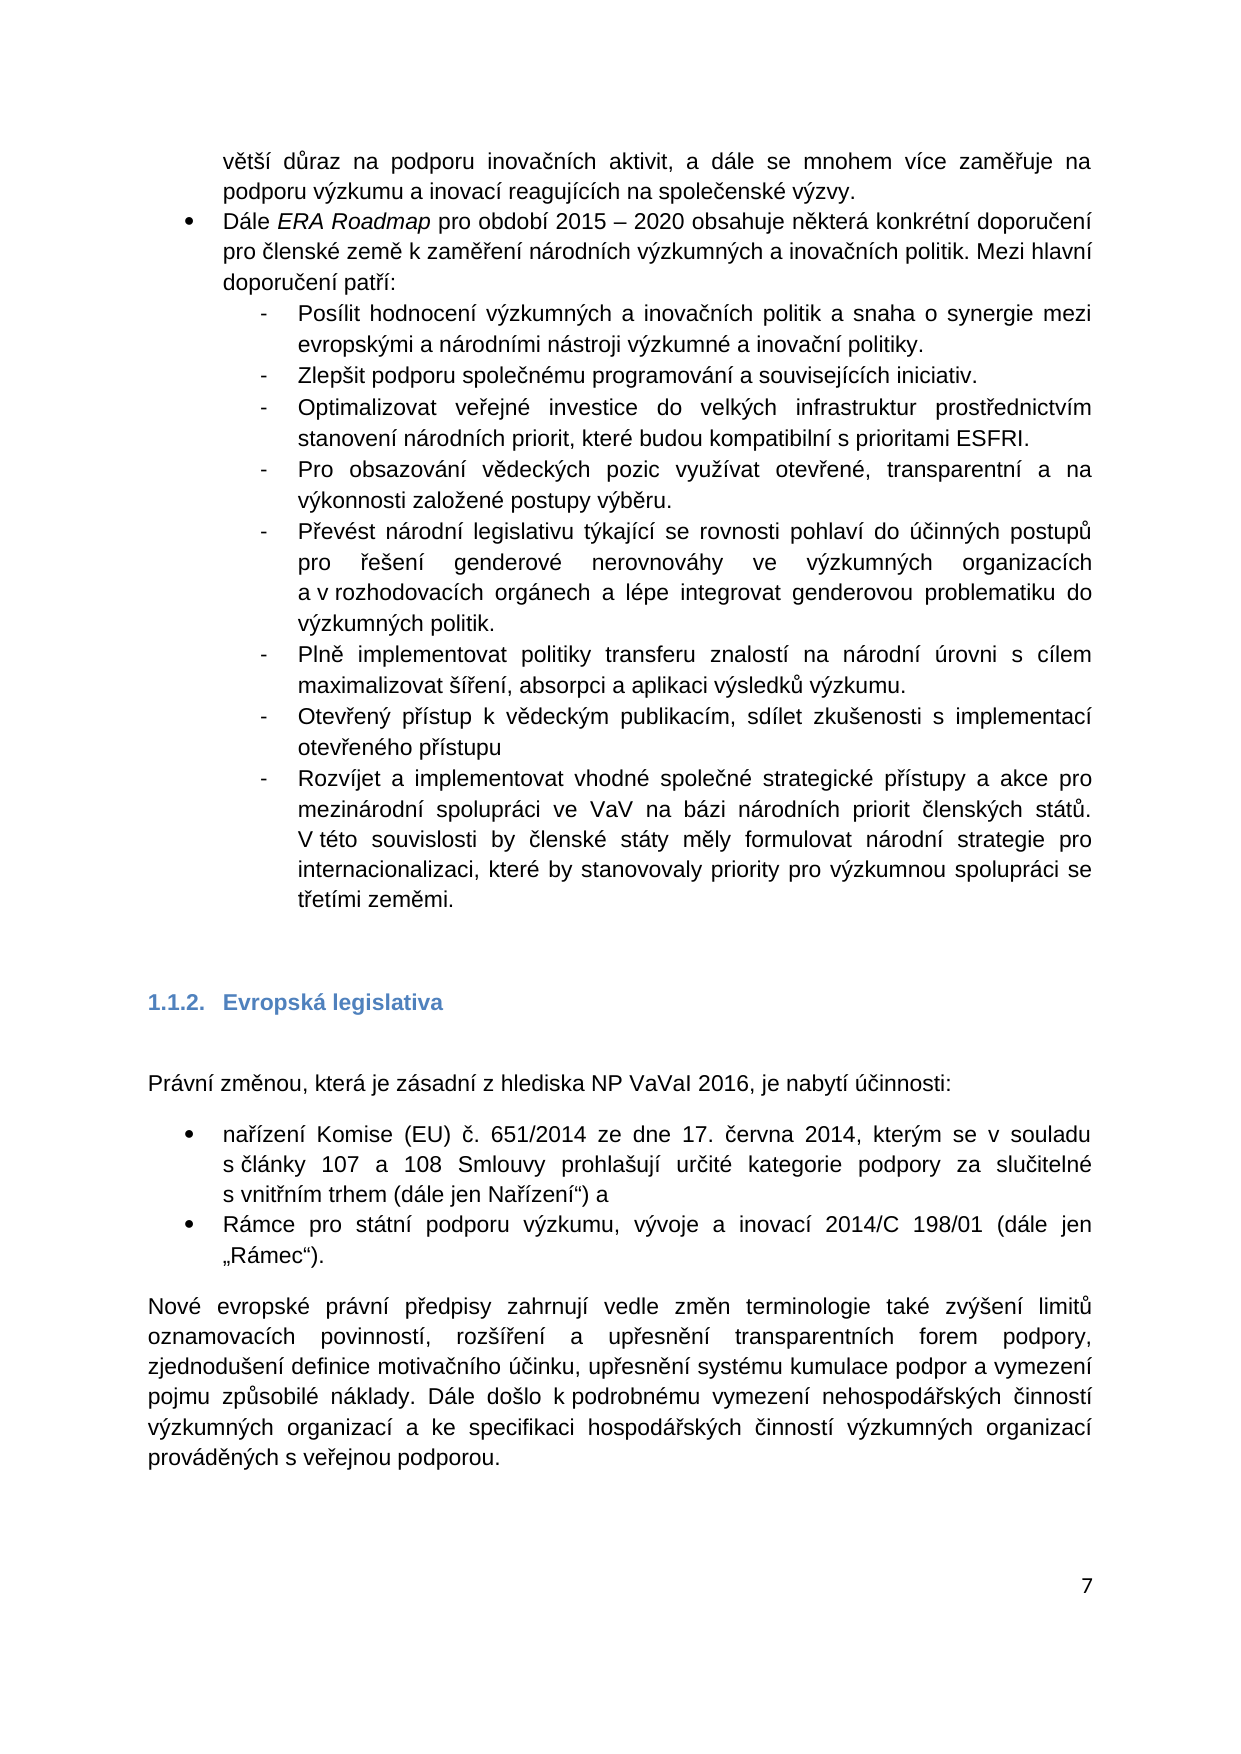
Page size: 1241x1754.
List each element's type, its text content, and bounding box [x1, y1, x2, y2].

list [185, 148, 1092, 204]
list Zlepšit podporu společnému programování a souvisejících iniciativ. [260, 361, 1092, 389]
list Rozvíjet a implementovat vhodné společné strategické přístupy a akce pro mezinárodní spolupráci ve VaV na bázi národních priorit členských států. V této souvislosti by členské státy měly formulovat národní strategie pro internacionalizaci, které by stanovovaly priority pro výzkumnou spolupráci se třetími zeměmi. [260, 764, 1092, 913]
list Plně implementovat politiky transferu znalostí na národní úrovni s cílem maximalizovat šíření, absorpci a aplikaci výsledků výzkumu. [260, 640, 1092, 698]
text Nové evropské právní předpisy zahrnují vedle změn terminologie také zvýšení limitů oznamovacích povinností, rozšíření a upřesnění transparentních forem podpory, zjednodušení definice motivačního účinku, upřesnění systému kumulace podpor a vymezení pojmu způsobilé náklady. Dále došlo k podrobnému vymezení nehospodářských činností výzkumných organizací a ke specifikaci hospodářských činností výzkumných organizací prováděných s veřejnou podporou. [148, 1293, 1092, 1470]
list Převést národní legislativu týkající se rovnosti pohlaví do účinných postupů pro řešení genderové nerovnováhy ve výzkumných organizacích a v rozhodovacích orgánech a lépe integrovat genderovou problematiku do výzkumných politik. [260, 517, 1092, 636]
list Rámce pro státní podporu výzkumu, vývoje a inovací 2014/C 198/01 (dále jen „Rámec“). [185, 1211, 1092, 1268]
list nařízení Komise (EU) č. 651/2014 ze dne 17. června 2014, kterým se v souladu s články 107 a 108 Smlouvy prohlašují určité kategorie podpory za slučitelné s vnitřním trhem (dále jen Nařízení“) a [185, 1121, 1092, 1207]
list Dále ERA Roadmap pro období 2015 – 2020 obsahuje některá konkrétní doporučení pro členské země k zaměření národních výzkumných a inovačních politik. Mezi hlavní doporučení patří: [185, 208, 1092, 295]
list Optimalizovat veřejné investice do velkých infrastruktur prostřednictvím stanovení národních priorit, které budou kompatibilní s prioritami ESFRI. [260, 393, 1092, 451]
list Posílit hodnocení výzkumných a inovačních politik a snaha o synergie mezi evropskými a národními nástroji výzkumné a inovační politiky. [260, 299, 1092, 357]
list Otevřený přístup k vědeckým publikacím, sdílet zkušenosti s implementací otevřeného přístupu [260, 702, 1092, 760]
subtitle Evropská legislativa [148, 988, 1092, 1015]
text Právní změnou, která je zásadní z hlediska NP VaVaI 2016, je nabytí účinnosti: [148, 1070, 1092, 1096]
list Pro obsazování vědeckých pozic využívat otevřené, transparentní a na výkonnosti založené postupy výběru. [260, 455, 1092, 513]
